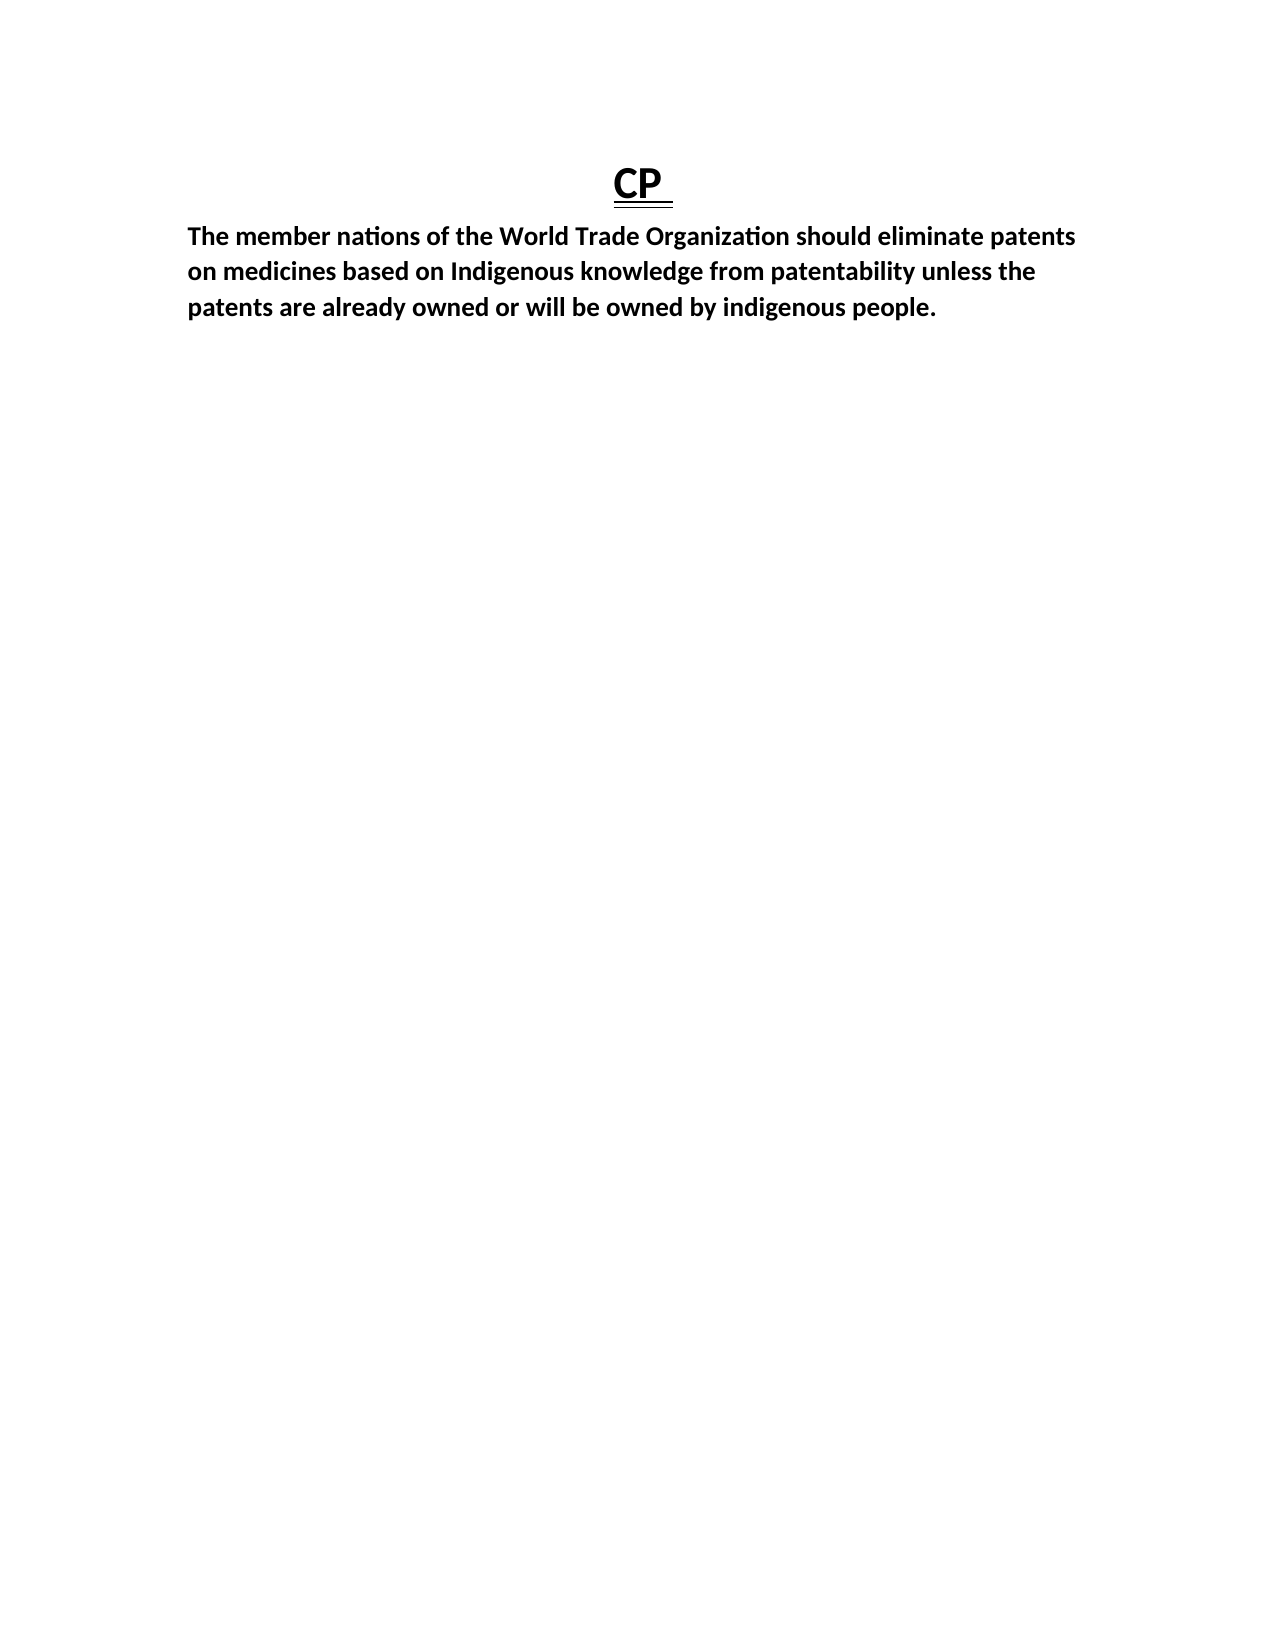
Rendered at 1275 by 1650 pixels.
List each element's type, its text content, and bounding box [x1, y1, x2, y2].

subtitle The member nations of the World Trade Organization should eliminate patents on medicines based on Indigenous knowledge from patentability unless the patents are already owned or will be owned by indigenous people. [187, 219, 1087, 323]
subtitle CP [187, 154, 1087, 210]
